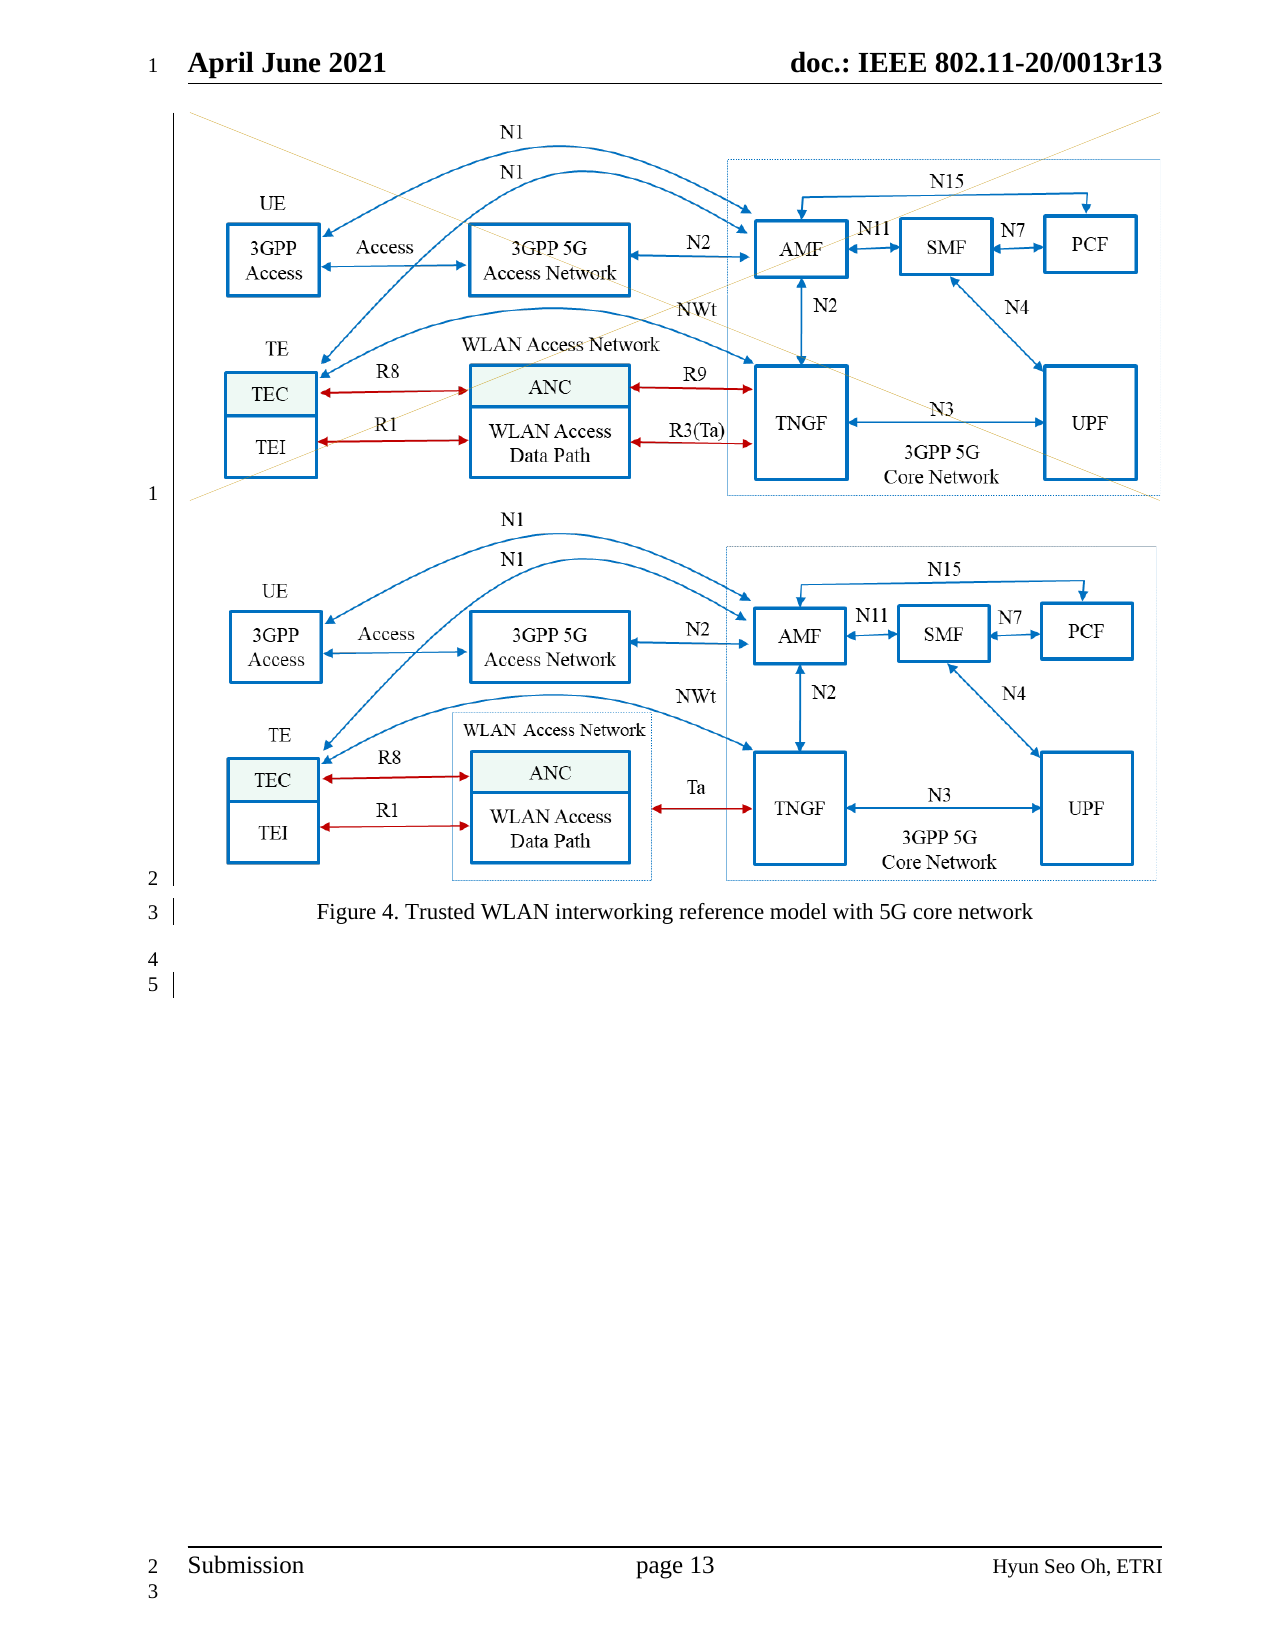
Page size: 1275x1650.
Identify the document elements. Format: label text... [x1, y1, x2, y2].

picture [677, 112, 1161, 501]
picture [192, 308, 1158, 886]
text Figure 4. Trusted WLAN interworking reference model with 5G core network [187, 898, 1162, 925]
picture [192, 112, 1158, 306]
picture [190, 114, 673, 500]
